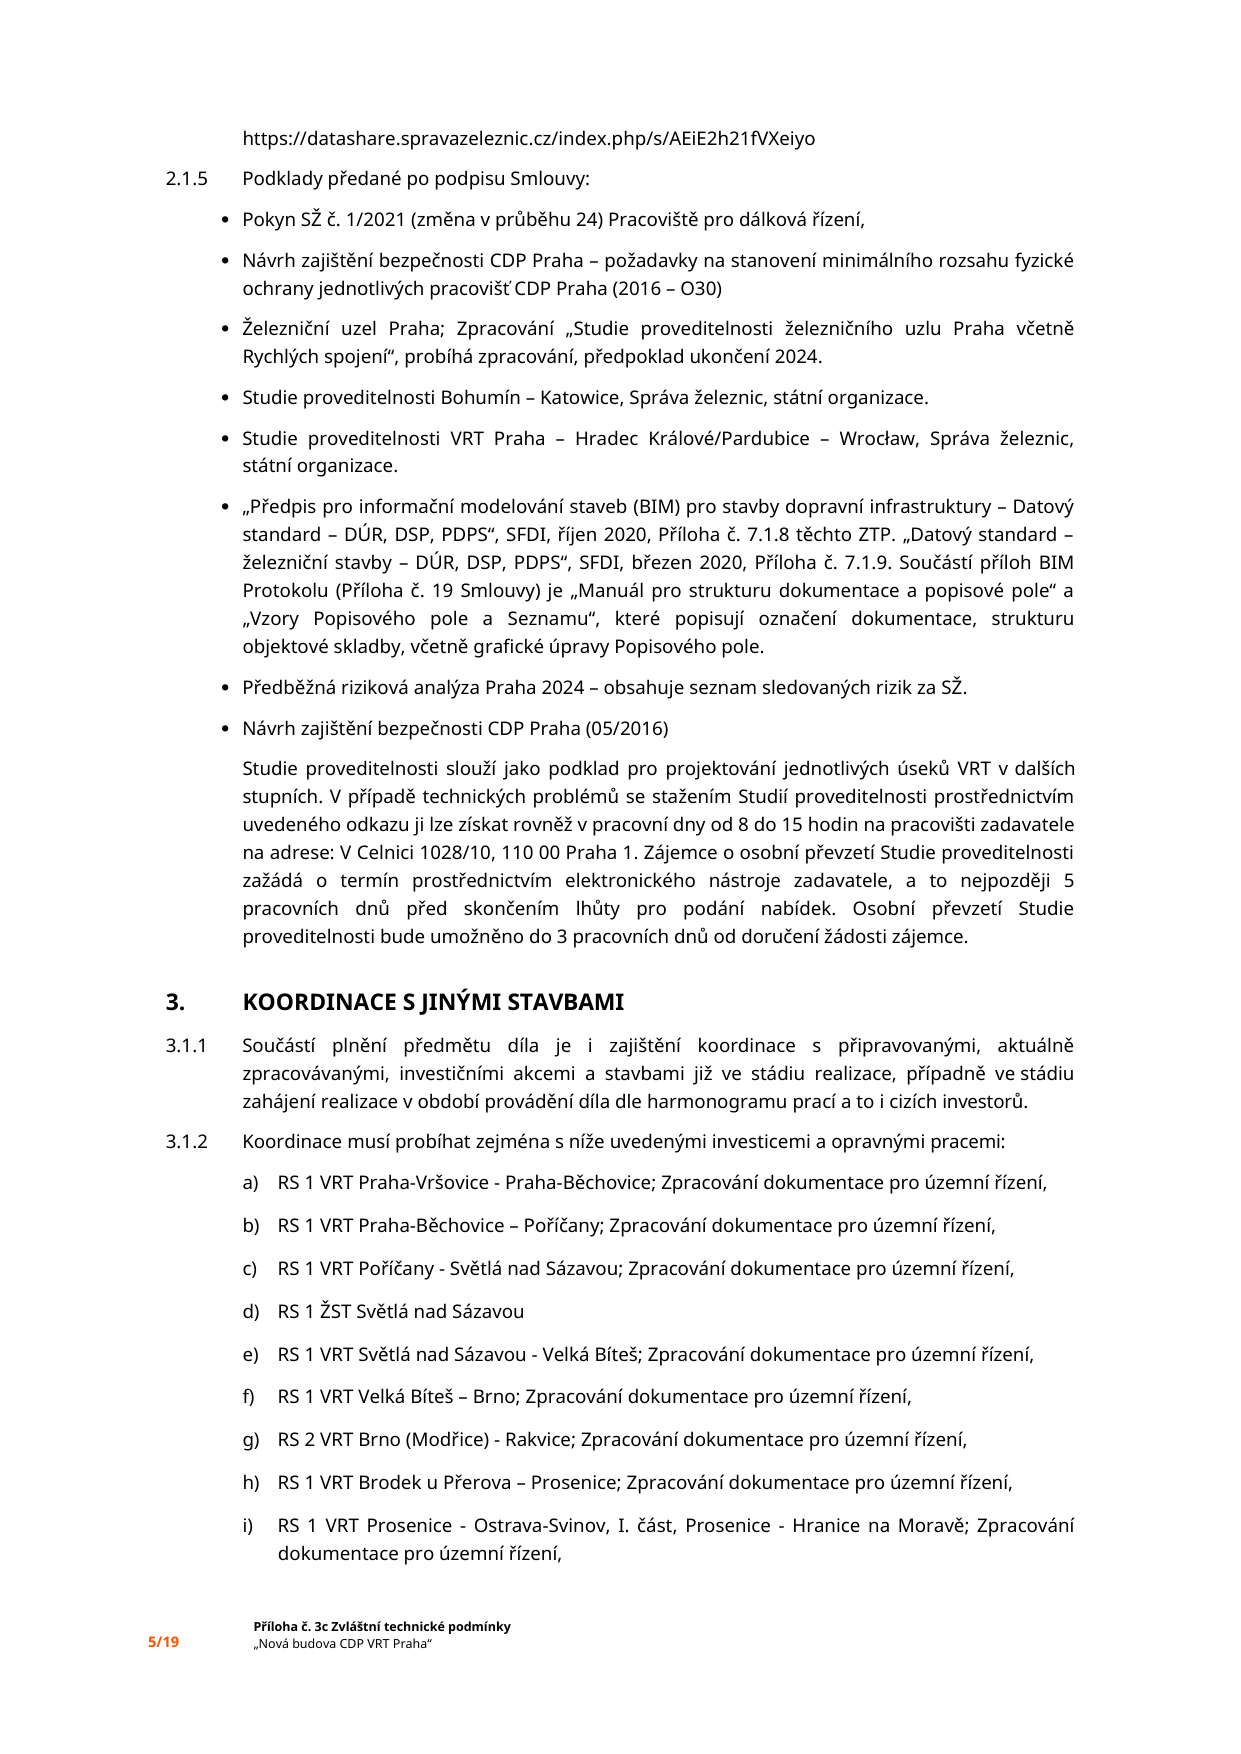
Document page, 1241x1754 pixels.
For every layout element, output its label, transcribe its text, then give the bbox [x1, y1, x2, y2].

list Studie proveditelnosti Bohumín – Katowice, Správa železnic, státní organizace. [222, 384, 1075, 410]
list RS 2 VRT Brno (Modřice) - Rakvice; Zpracování dokumentace pro územní řízení, [242, 1427, 1076, 1452]
list RS 1 VRT Poříčany - Světlá nad Sázavou; Zpracování dokumentace pro územní řízení, [242, 1255, 1076, 1281]
list Návrh zajištění bezpečnosti CDP Praha – požadavky na stanovení minimálního rozsahu fyzické ochrany jednotlivých pracovišť CDP Praha (2016 – O30) [222, 247, 1075, 300]
list Studie proveditelnosti slouží jako podklad pro projektování jednotlivých úseků VRT v dalších stupních. V případě technických problémů se stažením Studií proveditelnosti prostřednictvím uvedeného odkazu ji lze získat rovněž v pracovní dny od 8 do 15 hodin na pracovišti zadavatele na adrese: V Celnici 1028/10, 110 00 Praha 1. Zájemce o osobní převzetí Studie proveditelnosti zažádá o termín prostřednictvím elektronického nástroje zadavatele, a to nejpozději 5 pracovních dnů před skončením lhůty pro podání nabídek. Osobní převzetí Studie proveditelnosti bude umožněno do 3 pracovních dnů od doručení žádosti zájemce. [242, 755, 1075, 949]
list „Předpis pro informační modelování staveb (BIM) pro stavby dopravní infrastruktury – Datový standard – DÚR, DSP, PDPS“, SFDI, říjen 2020, Příloha č. 7.1.8 těchto ZTP. „Datový standard – železniční stavby – DÚR, DSP, PDPS“, SFDI, březen 2020, Příloha č. 7.1.9. Součástí příloh BIM Protokolu (Příloha č. 19 Smlouvy) je „Manuál pro strukturu dokumentace a popisové pole“ a „Vzory Popisového pole a Seznamu“, které popisují označení dokumentace, strukturu objektové skladby, včetně grafické úpravy Popisového pole. [222, 493, 1075, 659]
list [166, 125, 1075, 151]
list RS 1 ŽST Světlá nad Sázavou [242, 1298, 1076, 1323]
list Návrh zajištění bezpečnosti CDP Praha (05/2016) [222, 715, 1075, 740]
list Podklady předané po podpisu Smlouvy: [166, 166, 1075, 191]
list Železniční uzel Praha; Zpracování „Studie proveditelnosti železničního uzlu Praha včetně Rychlých spojení“, probíhá zpracování, předpoklad ukončení 2024. [222, 316, 1075, 369]
list Studie proveditelnosti VRT Praha – Hradec Králové/Pardubice – Wrocław, Správa železnic, státní organizace. [222, 425, 1075, 478]
subtitle KOORDINACE S JINÝMI STAVBAMI [166, 985, 1086, 1017]
list RS 1 VRT Praha-Běchovice – Poříčany; Zpracování dokumentace pro územní řízení, [242, 1212, 1076, 1238]
list RS 1 VRT Brodek u Přerova – Prosenice; Zpracování dokumentace pro územní řízení, [242, 1470, 1076, 1495]
list RS 1 VRT Praha-Vršovice - Praha-Běchovice; Zpracování dokumentace pro územní řízení, [242, 1169, 1076, 1195]
list Pokyn SŽ č. 1/2021 (změna v průběhu 24) Pracoviště pro dálková řízení, [222, 206, 1075, 232]
list RS 1 VRT Velká Bíteš – Brno; Zpracování dokumentace pro územní řízení, [242, 1384, 1076, 1409]
list Předběžná riziková analýza Praha 2024 – obsahuje seznam sledovaných rizik za SŽ. [222, 674, 1075, 700]
list RS 1 VRT Světlá nad Sázavou - Velká Bíteš; Zpracování dokumentace pro územní řízení, [242, 1341, 1076, 1366]
list RS 1 VRT Prosenice - Ostrava-Svinov, I. část, Prosenice - Hranice na Moravě; Zpracování dokumentace pro územní řízení, [242, 1513, 1076, 1566]
list Koordinace musí probíhat zejména s níže uvedenými investicemi a opravnými pracemi: [166, 1129, 1086, 1154]
list Součástí plnění předmětu díla je i zajištění koordinace s připravovanými, aktuálně zpracovávanými, investičními akcemi a stavbami již ve stádiu realizace, případně ve stádiu zahájení realizace v období provádění díla dle harmonogramu prací a to i cizích investorů. [166, 1032, 1074, 1114]
